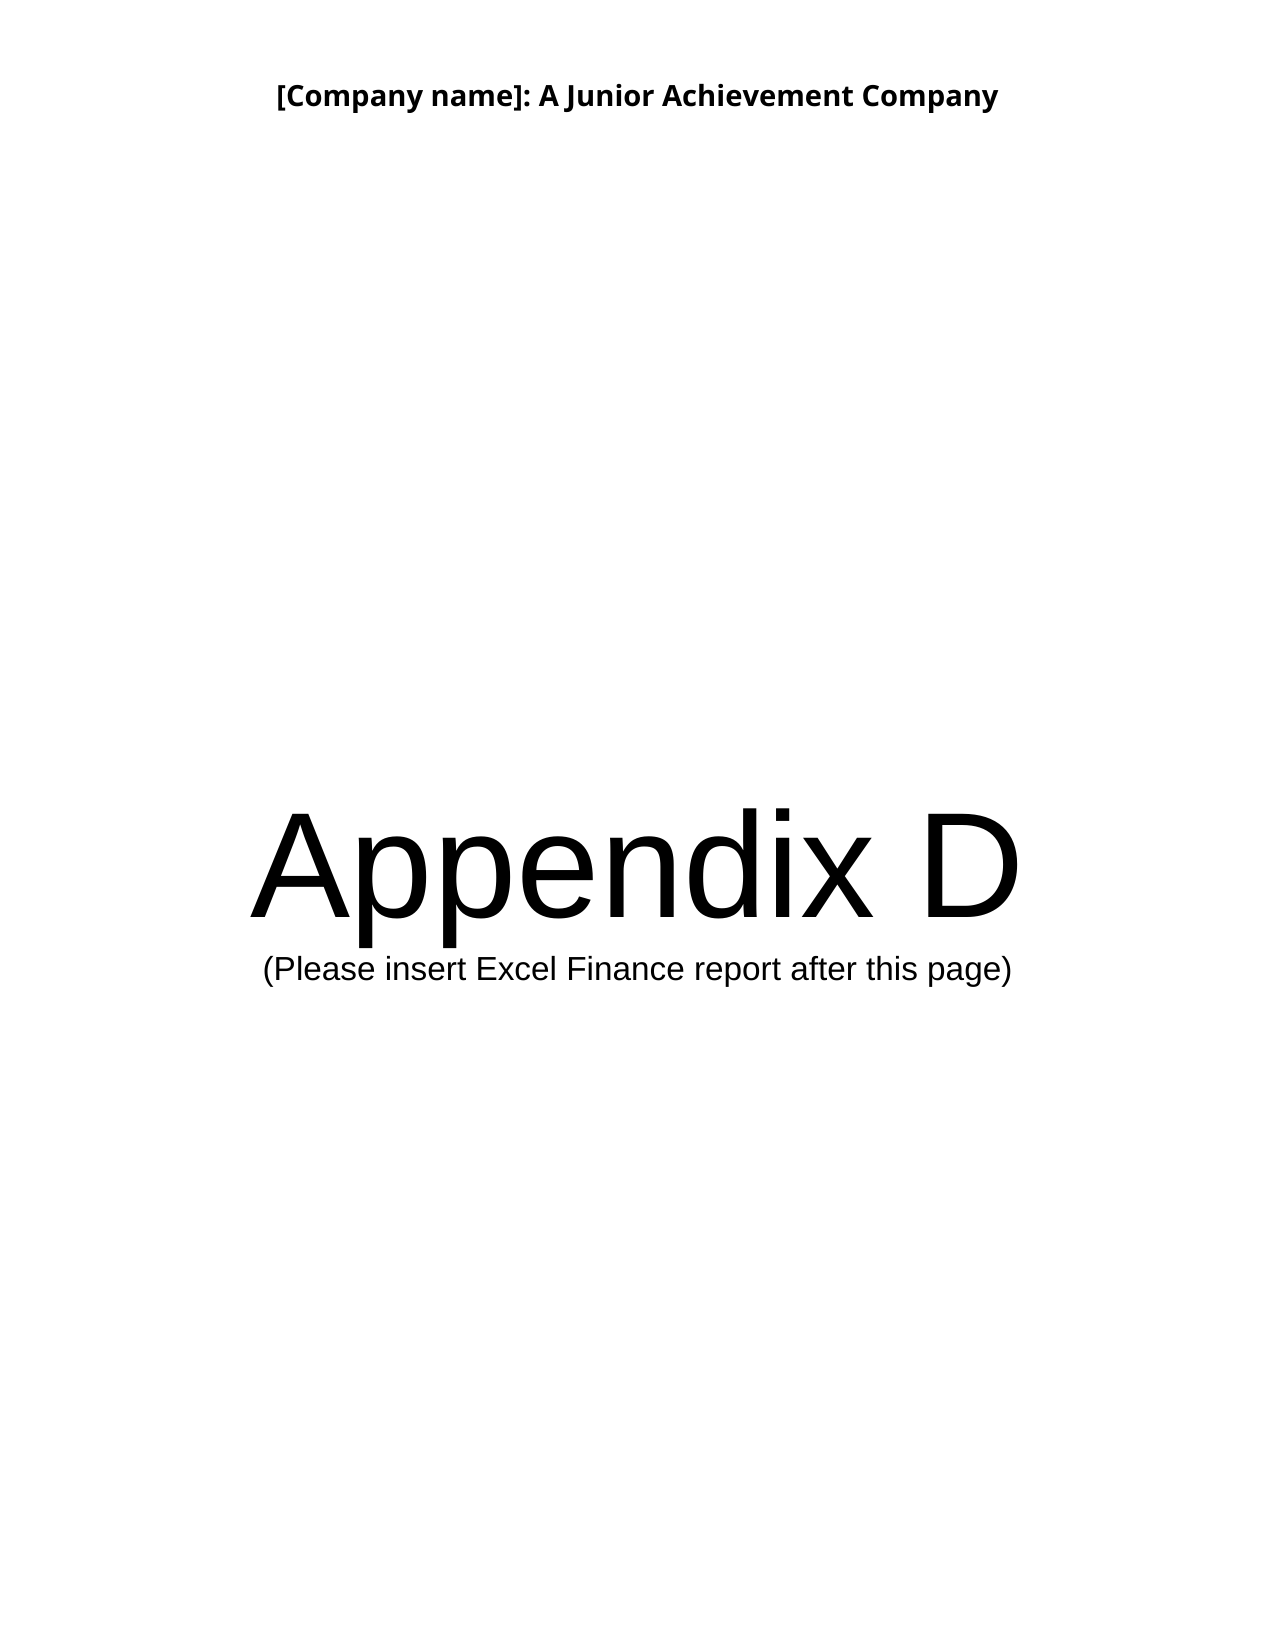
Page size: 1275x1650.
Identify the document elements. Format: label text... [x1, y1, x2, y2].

text (Please insert Excel Finance report after this page) [187, 949, 1088, 987]
text Appendix D [187, 777, 1088, 949]
